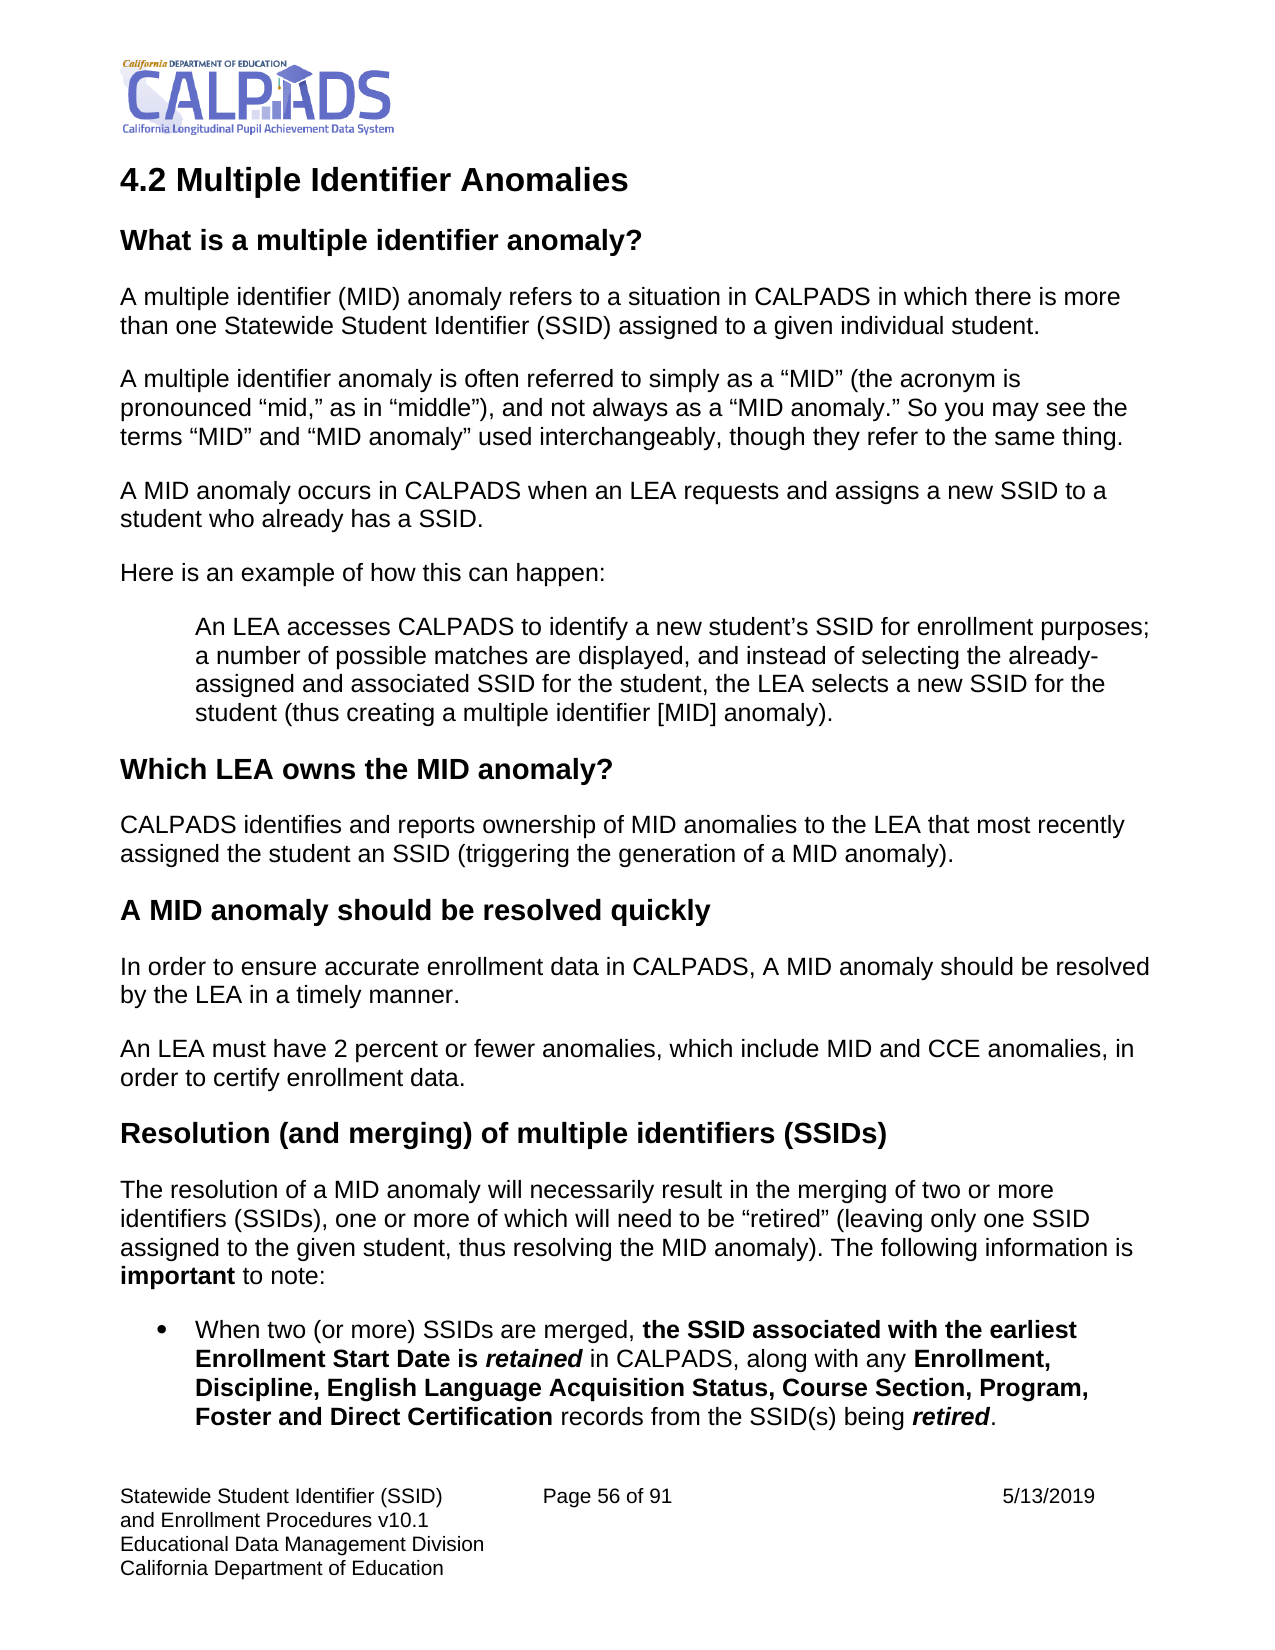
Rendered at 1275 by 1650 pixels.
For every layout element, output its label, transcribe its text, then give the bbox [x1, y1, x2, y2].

text The resolution of a MID anomaly will necessarily result in the merging of two or more identifiers (SSIDs), one or more of which will need to be “retired” (leaving only one SSID assigned to the given student, thus resolving the MID anomaly). The following information is important to note: [120, 1175, 1155, 1290]
list When two (or more) SSIDs are merged, the SSID associated with the earliest Enrollment Start Date is retained in CALPADS, along with any Enrollment, Discipline, English Language Acquisition Status, Course Section, Program, Foster and Direct Certification records from the SSID(s) being retired. [157, 1315, 1155, 1430]
subtitle Resolution (and merging) of multiple identifiers (SSIDs) [120, 1117, 1155, 1150]
picture [120, 60, 404, 135]
text In order to ensure accurate enrollment data in CALPADS, A MID anomaly should be resolved by the LEA in a timely manner. [120, 952, 1155, 1009]
subtitle Which LEA owns the MID anomaly? [120, 752, 1155, 786]
text A MID anomaly occurs in CALPADS when an LEA requests and assigns a new SSID to a student who already has a SSID. [120, 476, 1155, 533]
subtitle What is a multiple identifier anomaly? [120, 223, 1155, 257]
text A multiple identifier (MID) anomaly refers to a situation in CALPADS in which there is more than one Statewide Student Identifier (SSID) assigned to a given individual student. [120, 282, 1155, 339]
subtitle 4.2 Multiple Identifier Anomalies [120, 160, 1155, 198]
text CALPADS identifies and reports ownership of MID anomalies to the LEA that most recently assigned the student an SSID (triggering the generation of a MID anomaly). [120, 811, 1155, 868]
text An LEA must have 2 percent or fewer anomalies, which include MID and CCE anomalies, in order to certify enrollment data. [120, 1034, 1155, 1092]
text An LEA accesses CALPADS to identify a new student’s SSID for enrollment purposes; a number of possible matches are displayed, and instead of selecting the already-assigned and associated SSID for the student, the LEA selects a new SSID for the student (thus creating a multiple identifier [MID] anomaly). [195, 612, 1155, 727]
text Here is an example of how this can happen: [120, 558, 1155, 587]
subtitle A MID anomaly should be resolved quickly [120, 893, 1155, 927]
text A multiple identifier anomaly is often referred to simply as a “MID” (the acronym is pronounced “mid,” as in “middle”), and not always as a “MID anomaly.” So you may see the terms “MID” and “MID anomaly” used interchangeably, though they refer to the same thing. [120, 364, 1155, 451]
